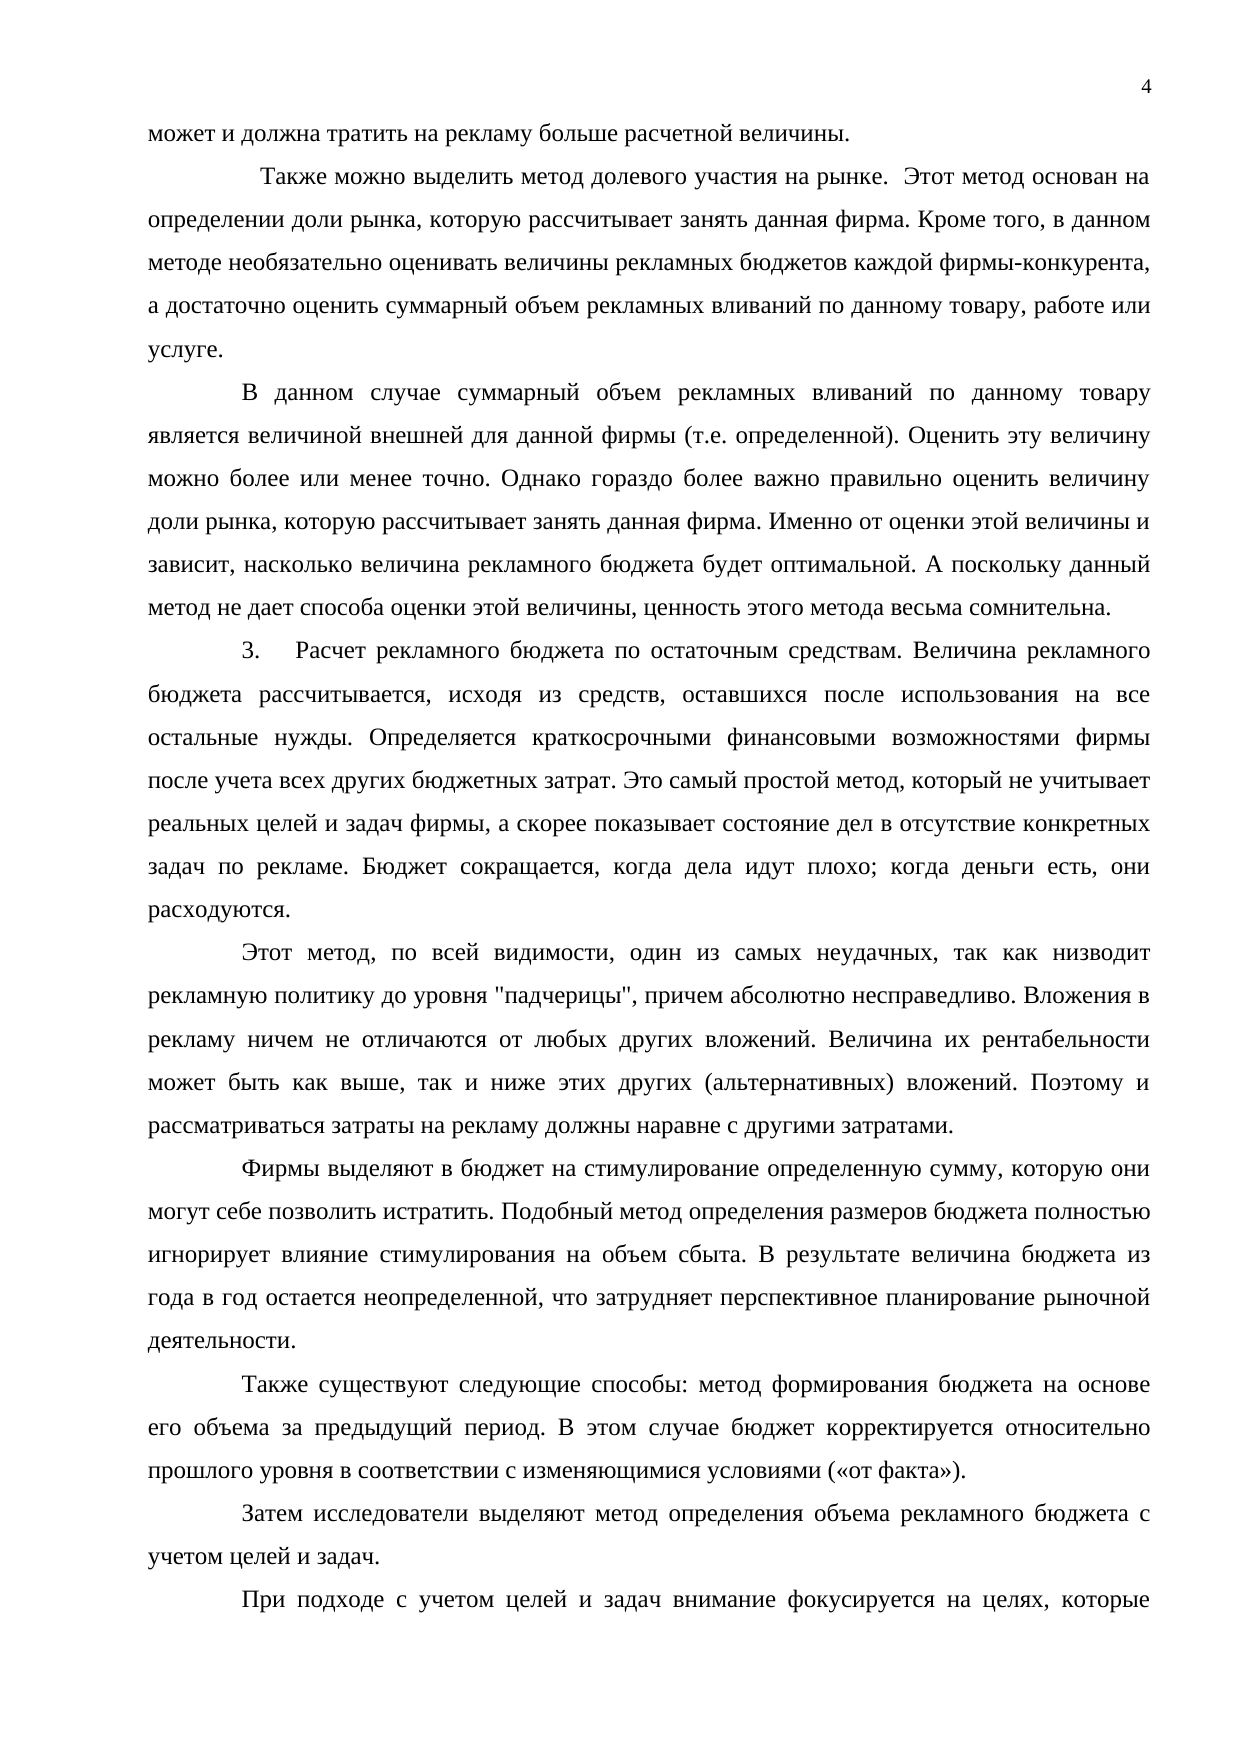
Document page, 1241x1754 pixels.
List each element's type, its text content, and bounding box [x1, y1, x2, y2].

list Расчет рекламного бюджета по остаточным средствам. Величина рекламного бюджета рассчитывается, исходя из средств, оставшихся после использования на все остальные нужды. Определяется краткосрочными финансовыми возможностями фирмы после учета всех других бюджетных затрат. Это самый простой метод, который не учитывает реальных целей и задач фирмы, а скорее показывает состояние дел в отсутствие конкретных задач по рекламе. Бюджет сокращается, когда дела идут плохо; когда деньги есть, они расходуются. [148, 636, 1152, 923]
text Также существуют следующие способы: метод формирования бюджета на основе его объема за предыдущий период. В этом случае бюджет корректируется относительно прошлого уровня в соответствии с изменяющимися условиями («от факта»). [148, 1369, 1152, 1484]
text Также можно выделить метод долевого участия на рынке. Этот метод основан на определении доли рынка, которую рассчитывает занять данная фирма. Кроме того, в данном методе необязательно оценивать величины рекламных бюджетов каждой фирмы-конкурента, а достаточно оценить суммарный объем рекламных вливаний по данному товару, работе или услуге. [148, 161, 1152, 362]
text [148, 1584, 1152, 1613]
text Этот метод, по всей видимости, один из самых неудачных, так как низводит рекламную политику до уровня "падчерицы", причем абсолютно несправедливо. Вложения в рекламу ничем не отличаются от любых других вложений. Величина их рентабельности может быть как выше, так и ниже этих других (альтернативных) вложений. Поэтому и рассматриваться затраты на рекламу должны наравне с другими затратами. [148, 937, 1152, 1139]
text Затем исследователи выделяют метод определения объема рекламного бюджета с учетом целей и задач. [148, 1498, 1152, 1570]
text Фирмы выделяют в бюджет на стимулирование определенную сумму, которую они могут себе позволить истратить. Подобный метод определения размеров бюджета полностью игнорирует влияние стимулирования на объем сбыта. В результате величина бюджета из года в год остается неопределенной, что затрудняет перспективное планирование рыночной деятельности. [148, 1153, 1152, 1354]
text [148, 118, 1152, 147]
text В данном случае суммарный объем рекламных вливаний по данному товару является величиной внешней для данной фирмы (т.е. определенной). Оценить эту величину можно более или менее точно. Однако гораздо более важно правильно оценить величину доли рынка, которую рассчитывает занять данная фирма. Именно от оценки этой величины и зависит, насколько величина рекламного бюджета будет оптимальной. А поскольку данный метод не дает способа оценки этой величины, ценность этого метода весьма сомнительна. [148, 377, 1152, 621]
